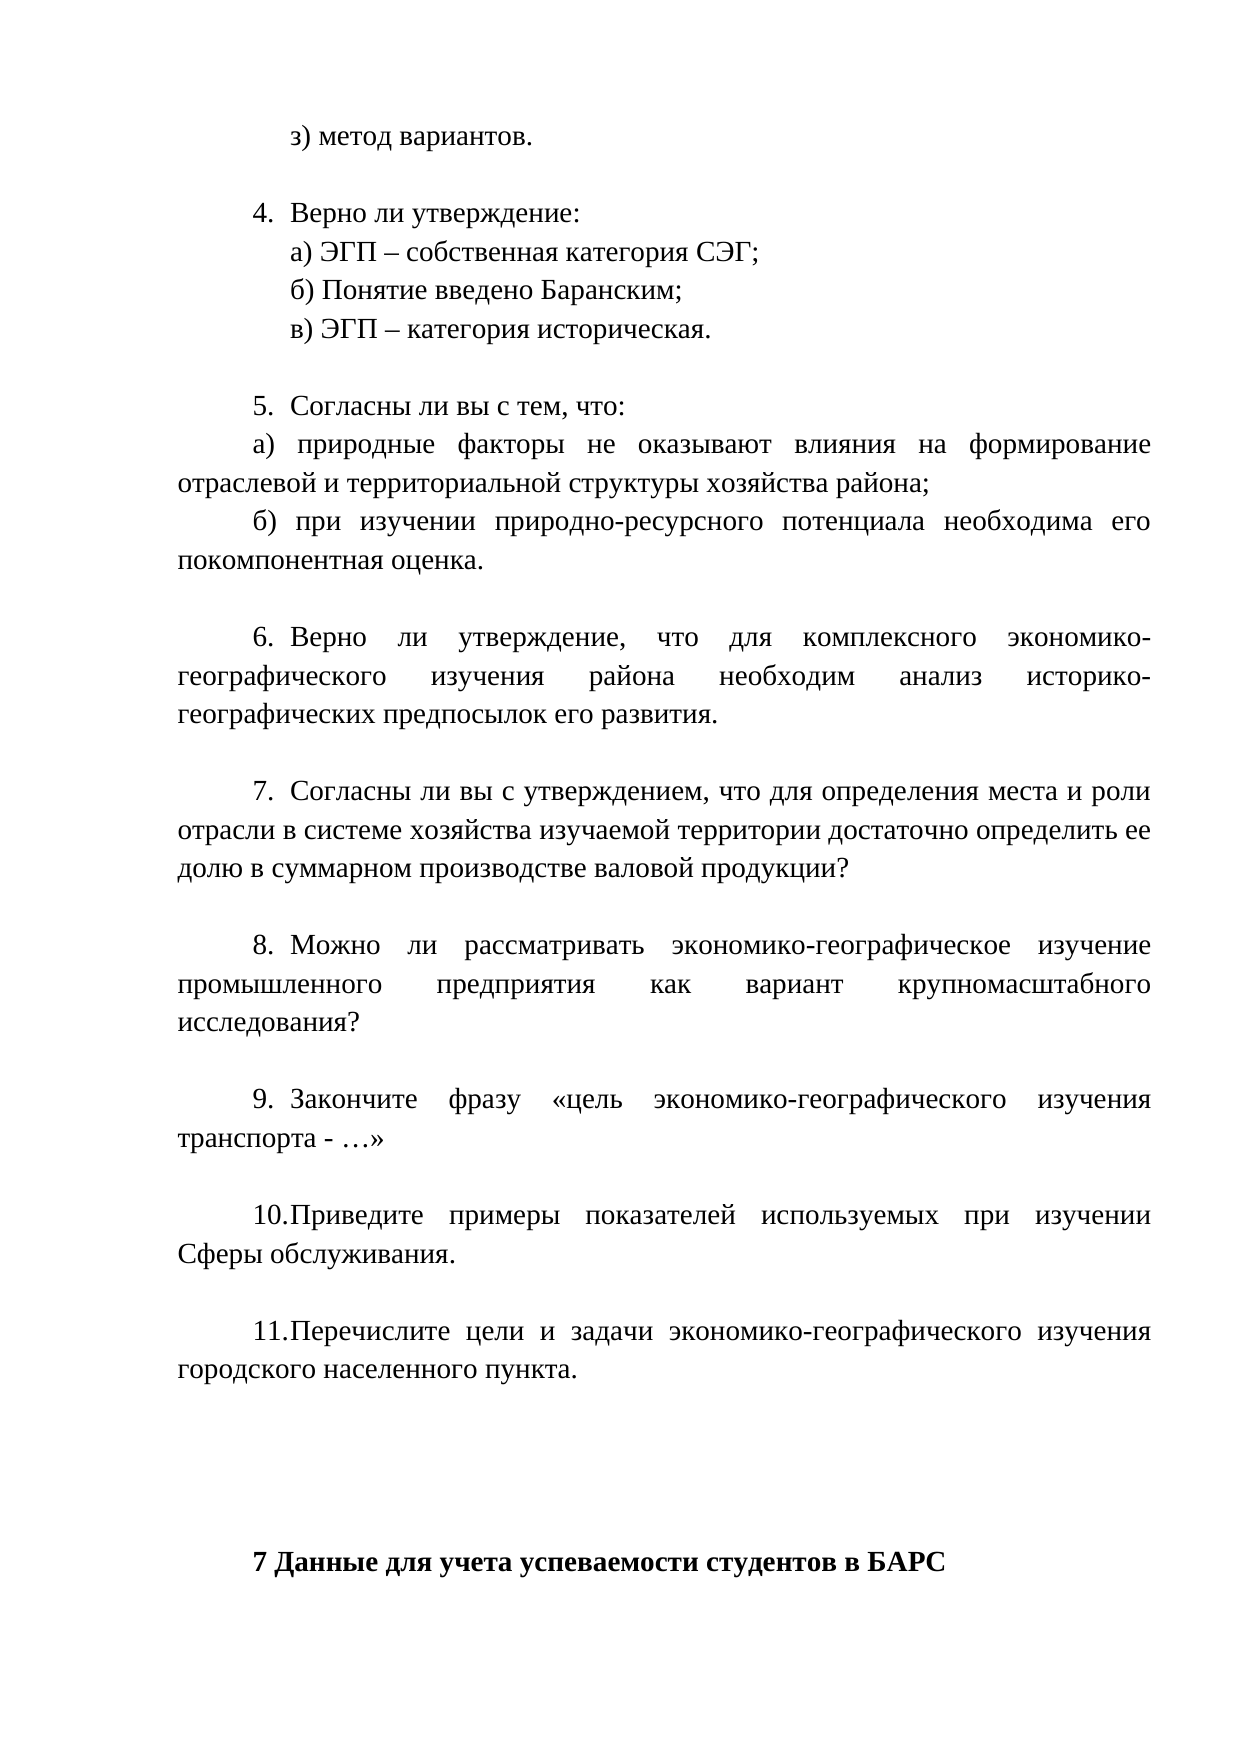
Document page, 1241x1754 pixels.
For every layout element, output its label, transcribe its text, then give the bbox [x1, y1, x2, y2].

list Согласны ли вы с утверждением, что для определения места и роли отрасли в системе хозяйства изучаемой территории достаточно определить ее долю в суммарном производстве валовой продукции? [177, 773, 1152, 884]
text б) при изучении природно-ресурсного потенциала необходима его покомпонентная оценка. [177, 503, 1152, 576]
list Перечислите цели и задачи экономико-географического изучения городского населенного пункта. [177, 1313, 1152, 1385]
list Закончите фразу «цель экономико-географического изучения транспорта - …» [177, 1082, 1152, 1154]
list Приведите примеры показателей используемых при изучении Сферы обслуживания. [177, 1197, 1152, 1269]
list Согласны ли вы с тем, что: [177, 388, 1152, 421]
text а) природные факторы не оказывают влияния на формирование отраслевой и территориальной структуры хозяйства района; [177, 426, 1152, 498]
list Можно ли рассматривать экономико-географическое изучение промышленного предприятия как вариант крупномасштабного исследования? [177, 927, 1152, 1038]
list Верно ли утверждение, что для комплексного экономико-географического изучения района необходим анализ историко-географических предпосылок его развития. [177, 619, 1152, 730]
text 7 Данные для учета успеваемости студентов в БАРС [177, 1544, 1152, 1578]
text б) Понятие введено Баранским; [252, 272, 1152, 306]
text а) ЭГП – собственная категория СЭГ; [252, 234, 1152, 267]
text з) метод вариантов. [177, 118, 1152, 152]
list Верно ли утверждение: [177, 195, 1152, 229]
text в) ЭГП – категория историческая. [252, 311, 1152, 344]
